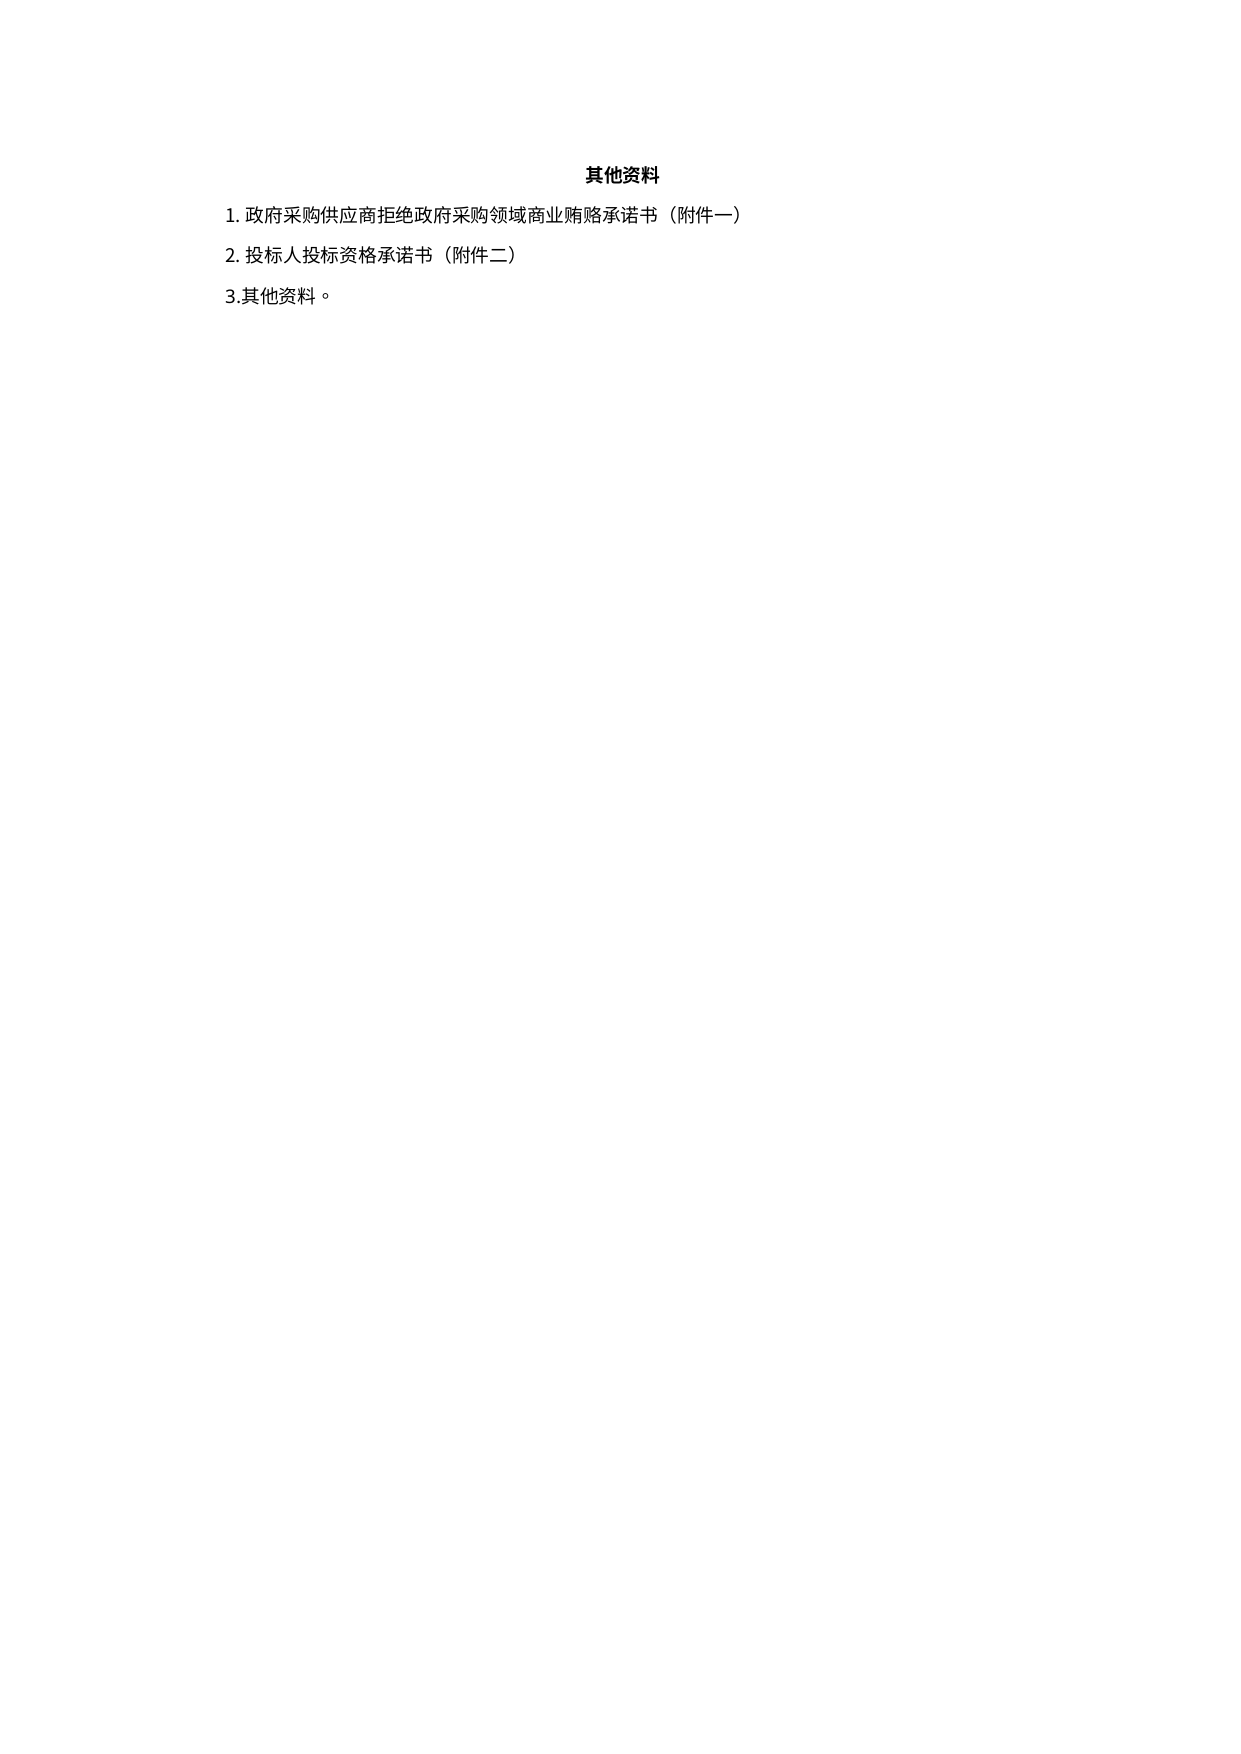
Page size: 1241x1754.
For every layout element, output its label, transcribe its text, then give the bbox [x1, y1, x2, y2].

text 1. 政府采购供应商拒绝政府采购领域商业贿赂承诺书（附件一） [187, 200, 1053, 227]
text 2. 投标人投标资格承诺书（附件二） [187, 241, 1053, 268]
text 其他资料 [187, 162, 1053, 187]
text 3.其他资料。 [187, 282, 1053, 309]
